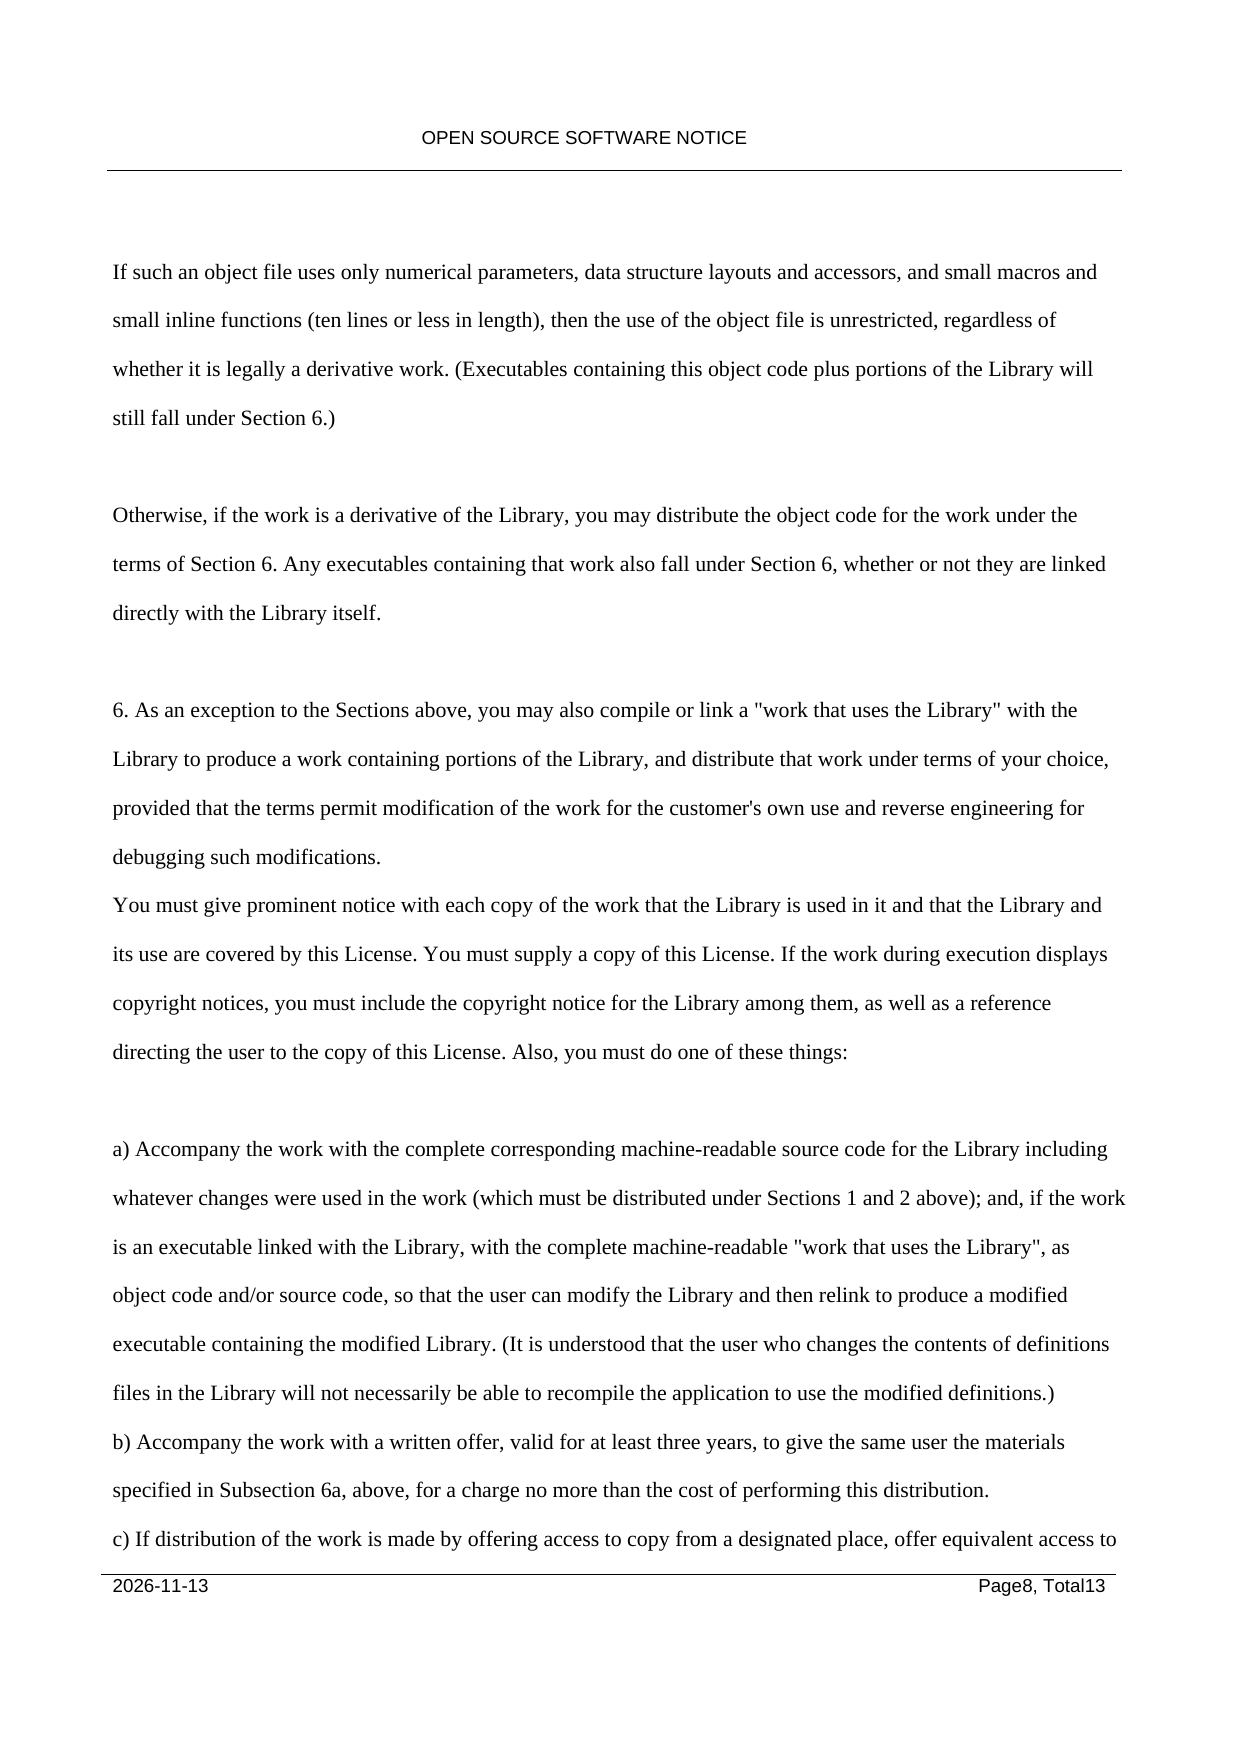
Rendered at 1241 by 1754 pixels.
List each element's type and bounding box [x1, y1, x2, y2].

text [112, 206, 1128, 1555]
